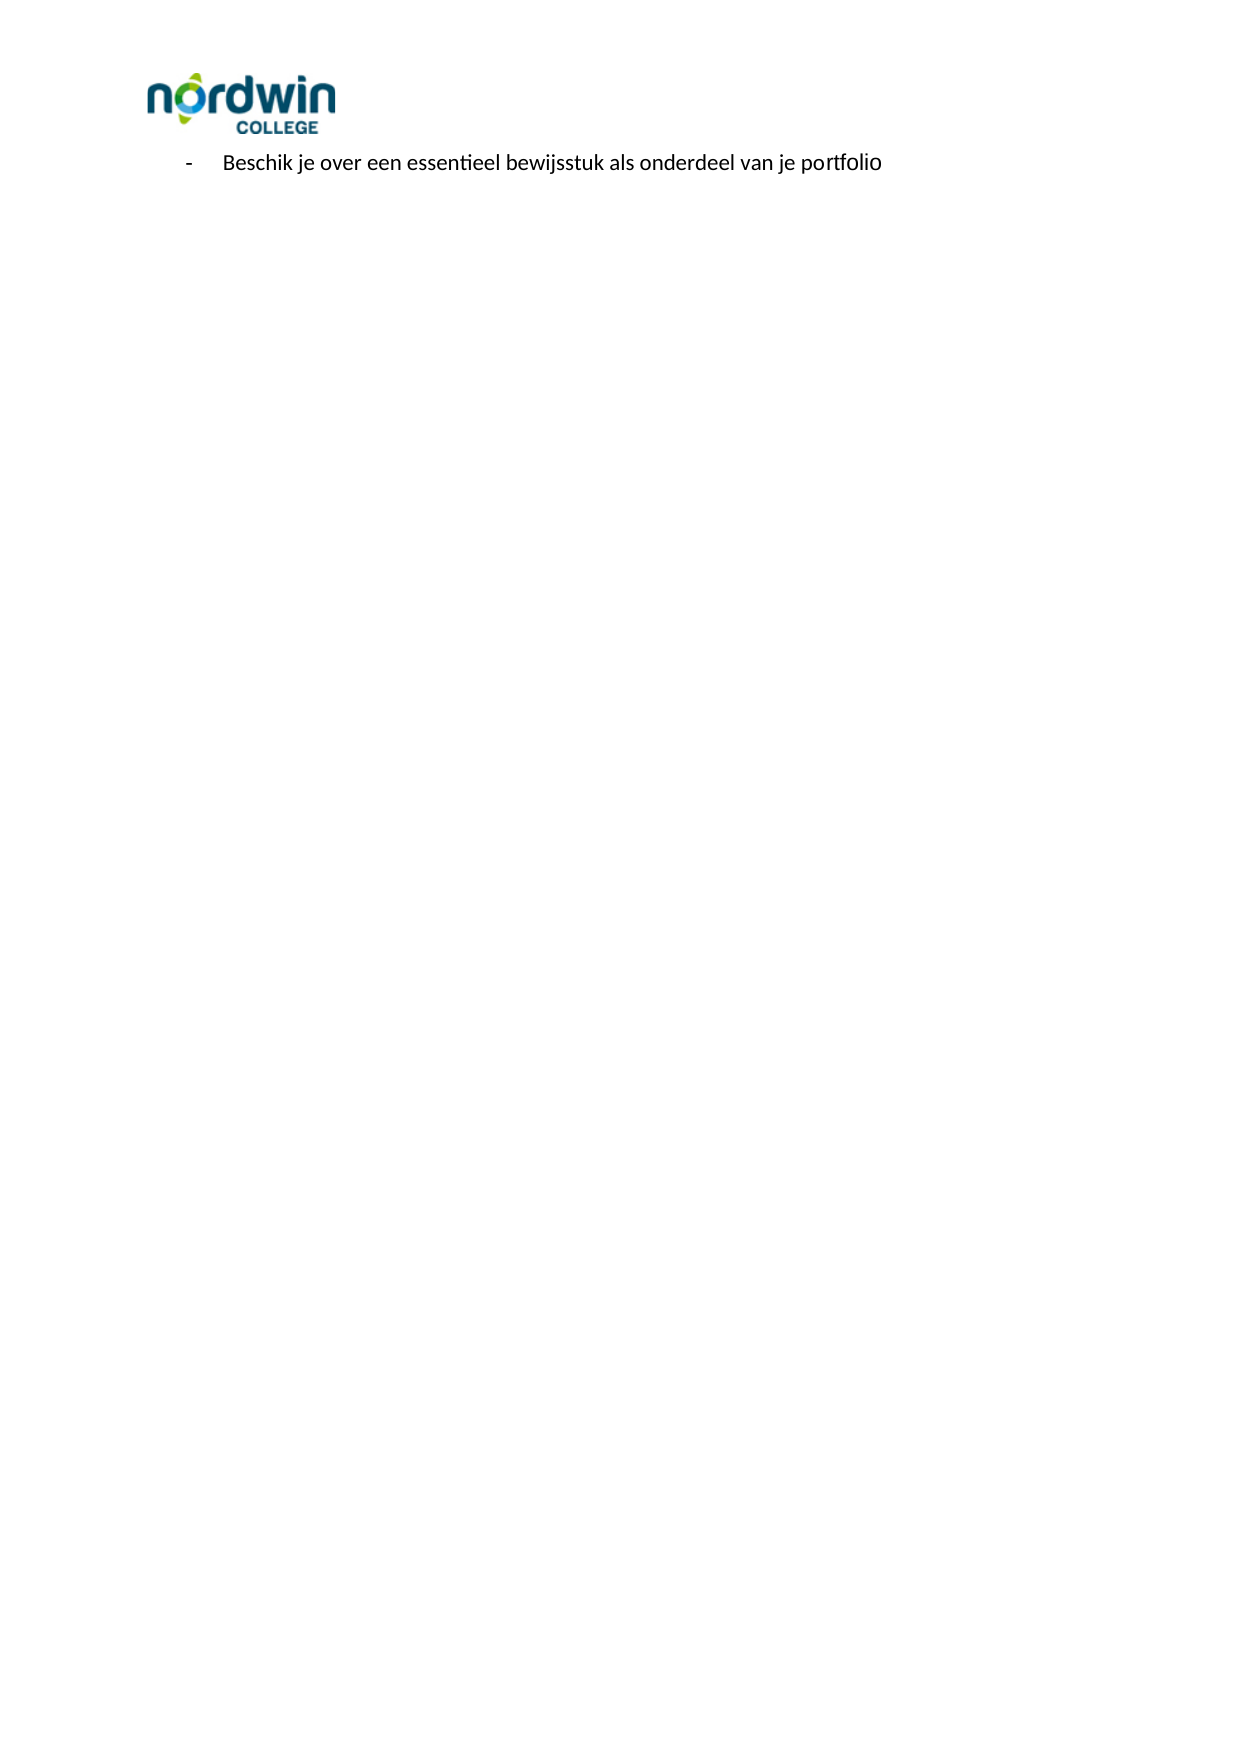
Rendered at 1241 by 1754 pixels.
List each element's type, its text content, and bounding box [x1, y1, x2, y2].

picture [147, 73, 336, 134]
list Beschik je over een essentieel bewijsstuk als onderdeel van je portfolio [185, 148, 1093, 176]
